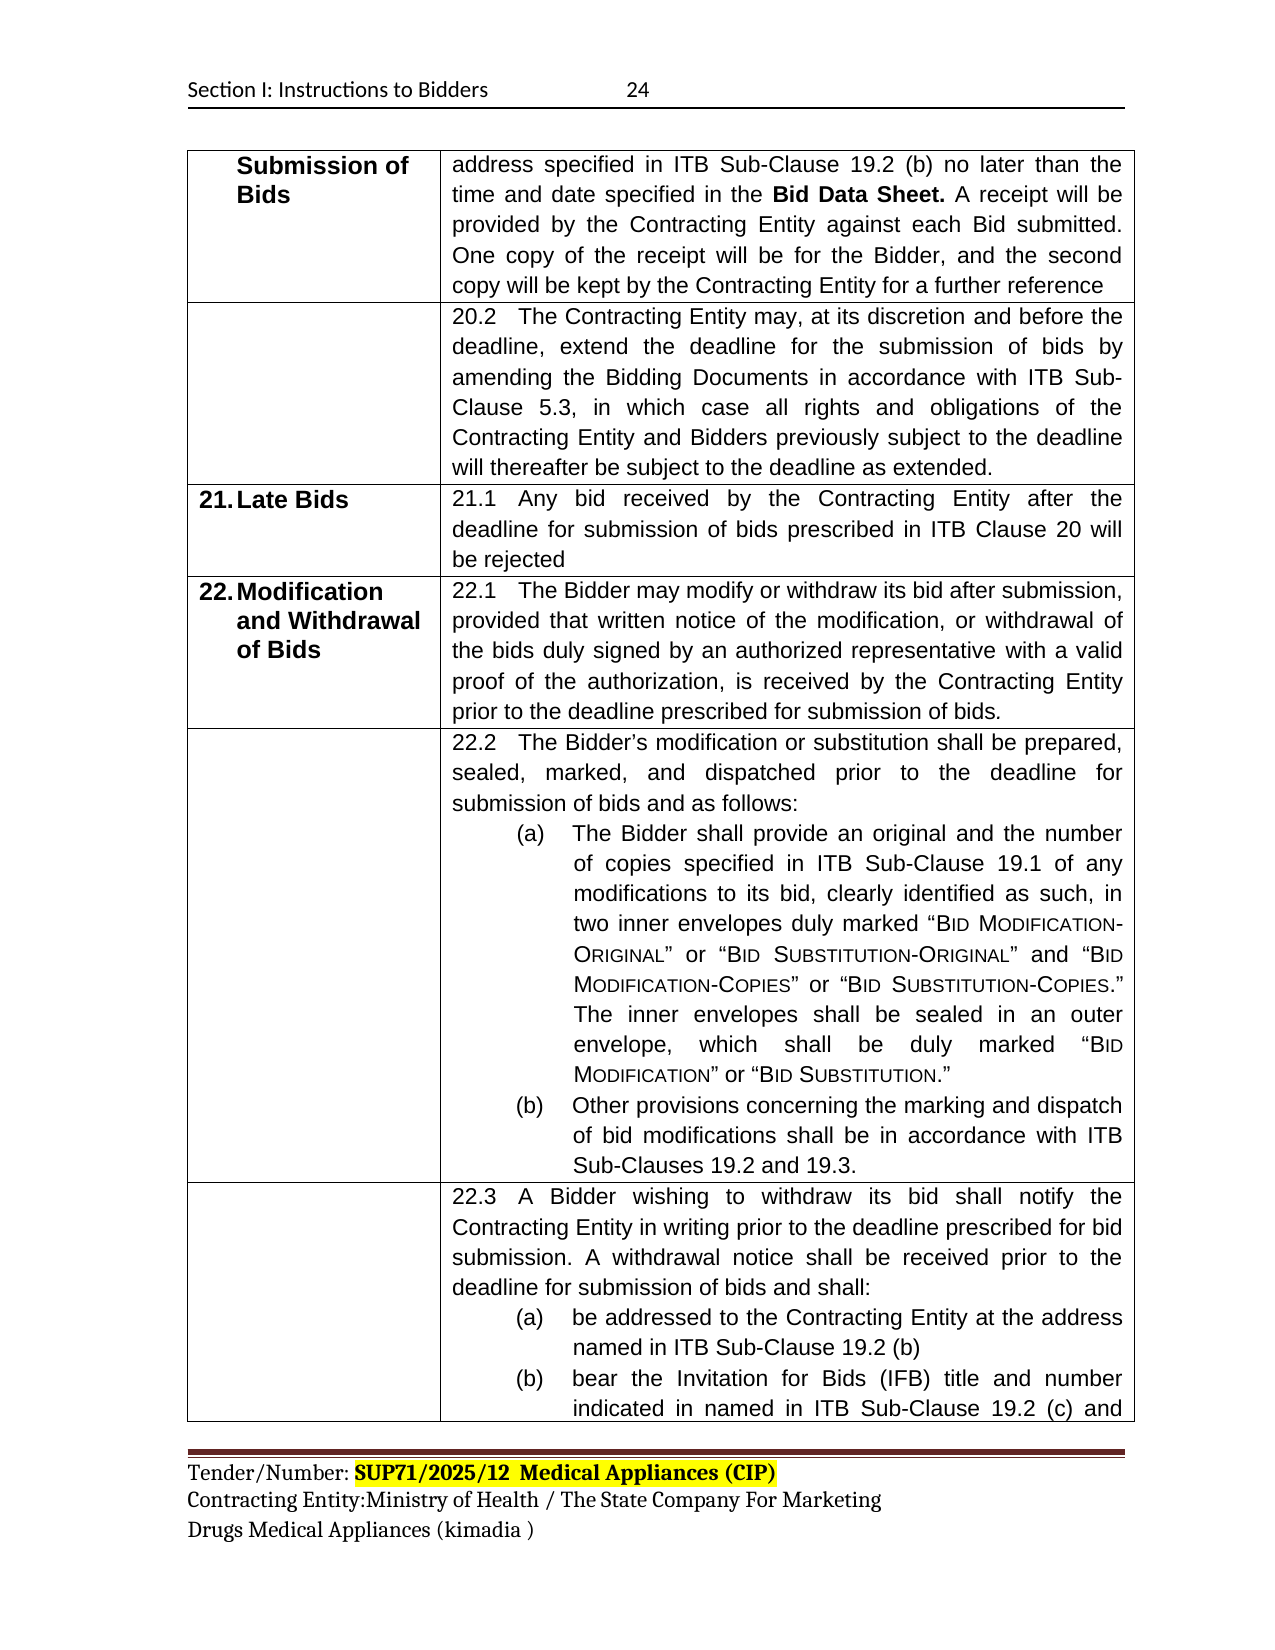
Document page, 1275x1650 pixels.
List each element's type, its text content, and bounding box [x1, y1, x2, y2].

table_cell [188, 303, 440, 484]
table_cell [188, 151, 440, 302]
table_cell [188, 1183, 440, 1421]
table_cell 22. Modification and Withdrawal of Bids [188, 577, 440, 728]
table_cell 21. Late Bids [188, 485, 440, 576]
table_cell 22.1 The Bidder may modify or withdraw its bid after submission, provided that written notice of the modification, or withdrawal of the bids duly signed by an authorized representative with a valid proof of the authorization, is received by the Contracting Entity prior to the deadline prescribed for submission of bids. [441, 577, 1134, 728]
table_cell 20.2 The Contracting Entity may, at its discretion and before the deadline, extend the deadline for the submission of bids by amending the Bidding Documents in accordance with ITB Sub-Clause 5.3, in which case all rights and obligations of the Contracting Entity and Bidders previously subject to the deadline will thereafter be subject to the deadline as extended. [441, 303, 1134, 484]
table_cell 22.2 The Bidder’s modification or substitution shall be prepared, sealed, marked, and dispatched prior to the deadline for submission of bids and as follows: (a) The Bidder shall provide an original and the number of copies specified in ITB Sub-Clause 19.1 of any modifications to its bid, clearly identified as such, in two inner envelopes duly marked “Bid Modification-Original” or “Bid Substitution-Original” and “Bid Modification-Copies” or “Bid Substitution-Copies.” The inner envelopes shall be sealed in an outer envelope, which shall be duly marked “Bid Modification” or “Bid Substitution.” (b) Other provisions concerning the marking and dispatch of bid modifications shall be in accordance with ITB Sub-Clauses 19.2 and 19.3. [441, 729, 1134, 1182]
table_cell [441, 1183, 1134, 1421]
table_cell 21.1 Any bid received by the Contracting Entity after the deadline for submission of bids prescribed in ITB Clause 20 will be rejected [441, 485, 1134, 576]
table_cell [188, 729, 440, 1182]
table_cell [441, 151, 1134, 302]
